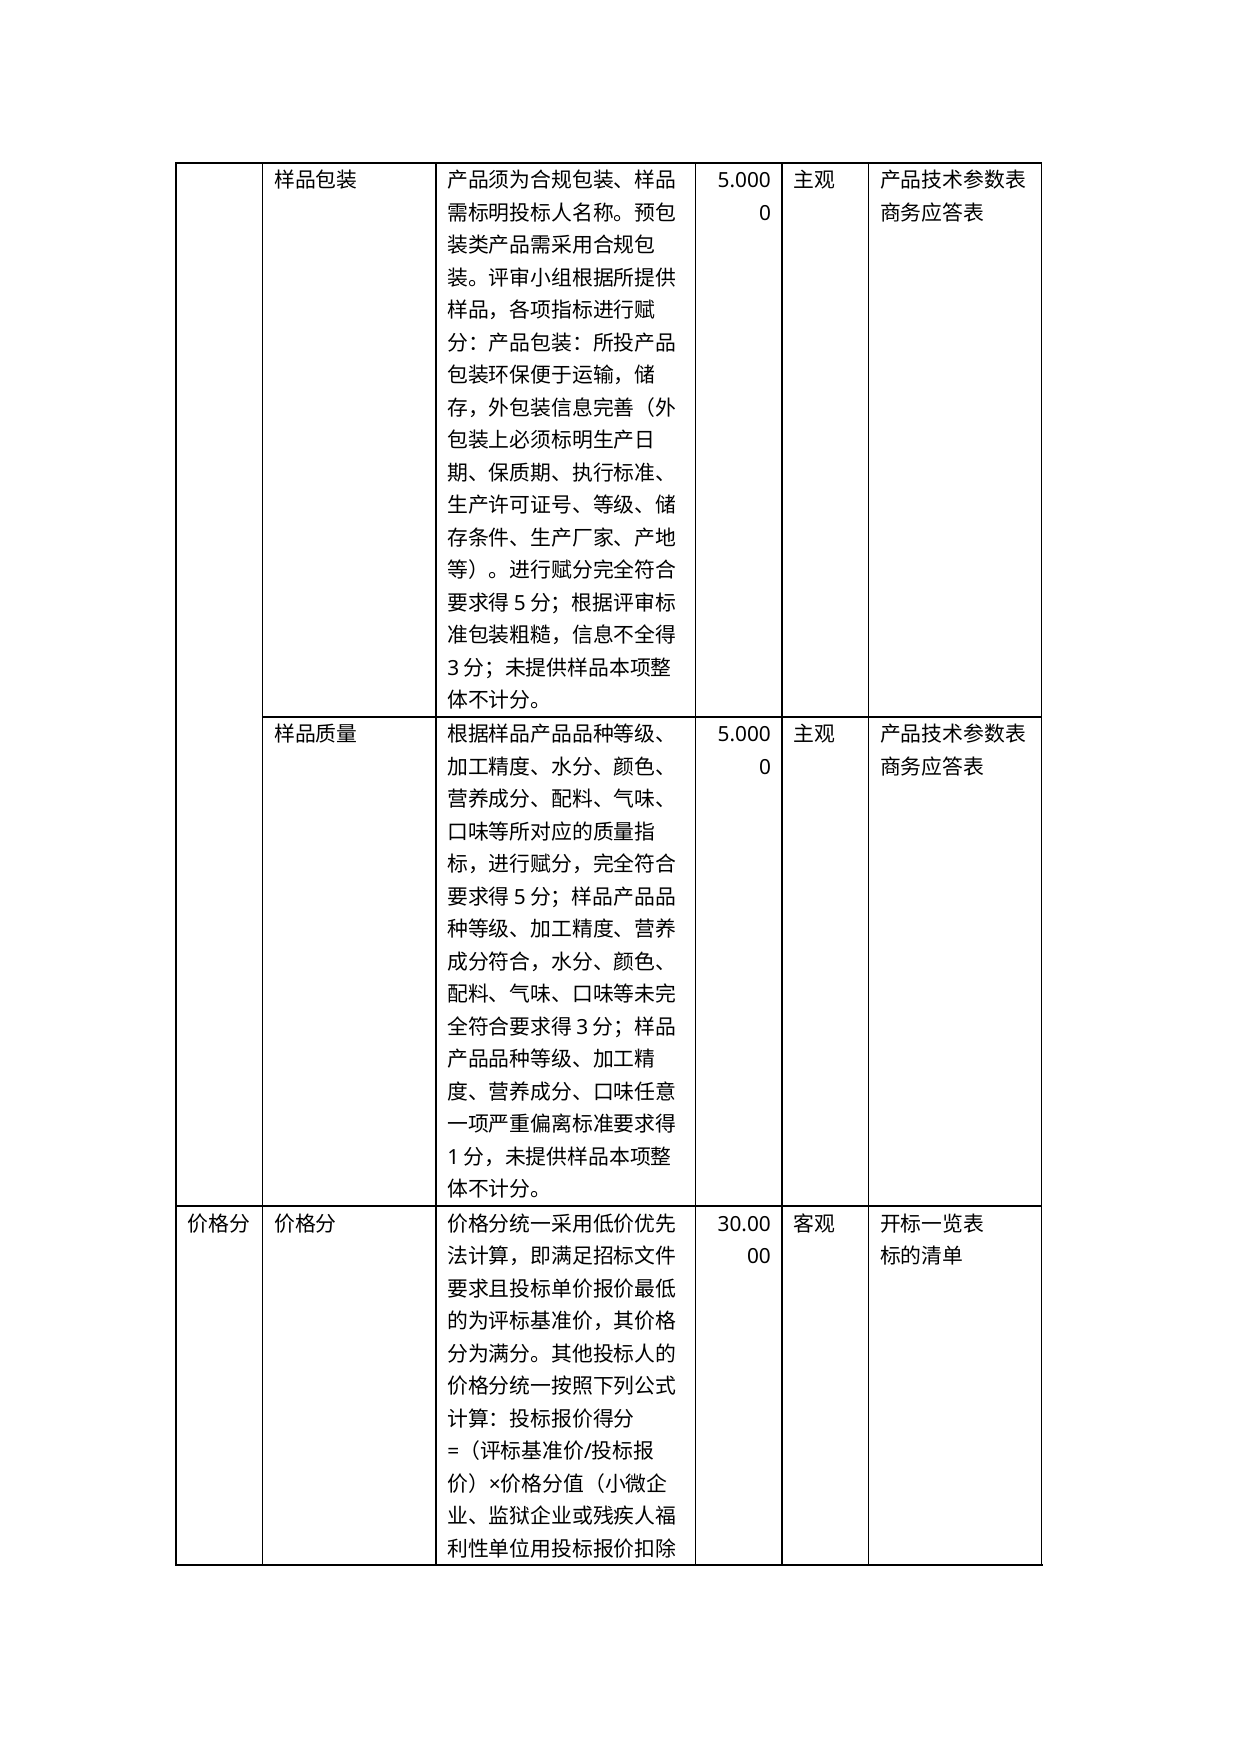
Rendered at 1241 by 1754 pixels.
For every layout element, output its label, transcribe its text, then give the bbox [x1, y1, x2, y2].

table_cell 主观 [783, 718, 868, 1205]
table_cell 价格分 [177, 1207, 262, 1564]
table_cell 价格分 [263, 1207, 435, 1564]
table_cell 产品技术参数表 商务应答表 [869, 718, 1041, 1205]
table_cell 30.0000 [696, 1207, 781, 1564]
table_cell 根据样品产品品种等级、加工精度、水分、颜色、营养成分、配料、气味、口味等所对应的质量指标，进行赋分，完全符合要求得5分；样品产品品种等级、加工精度、营养成分符合，水分、颜色、配料、气味、口味等未完全符合要求得3分；样品产品品种等级、加工精度、营养成分、口味任意一项严重偏离标准要求得1分，未提供样品本项整体不计分。 [437, 718, 695, 1205]
table_cell 客观 [783, 1207, 868, 1564]
table_cell 样品包装 [263, 164, 435, 716]
table_cell 主观 [783, 164, 868, 716]
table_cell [437, 1207, 695, 1564]
table_cell 产品须为合规包装、样品需标明投标人名称。预包装类产品需采用合规包装。评审小组根据所提供样品，各项指标进行赋分：产品包装：所投产品包装环保便于运输，储存，外包装信息完善（外包装上必须标明生产日期、保质期、执行标准、生产许可证号、等级、储存条件、生产厂家、产地等）。进行赋分完全符合要求得5分；根据评审标准包装粗糙，信息不全得3分；未提供样品本项整体不计分。 [437, 164, 695, 716]
table_cell 样品质量 [263, 718, 435, 1205]
table_cell 5.0000 [696, 164, 781, 716]
table_cell 5.0000 [696, 718, 781, 1205]
table_cell 开标一览表 标的清单 [869, 1207, 1041, 1564]
table_cell 产品技术参数表 商务应答表 [869, 164, 1041, 716]
